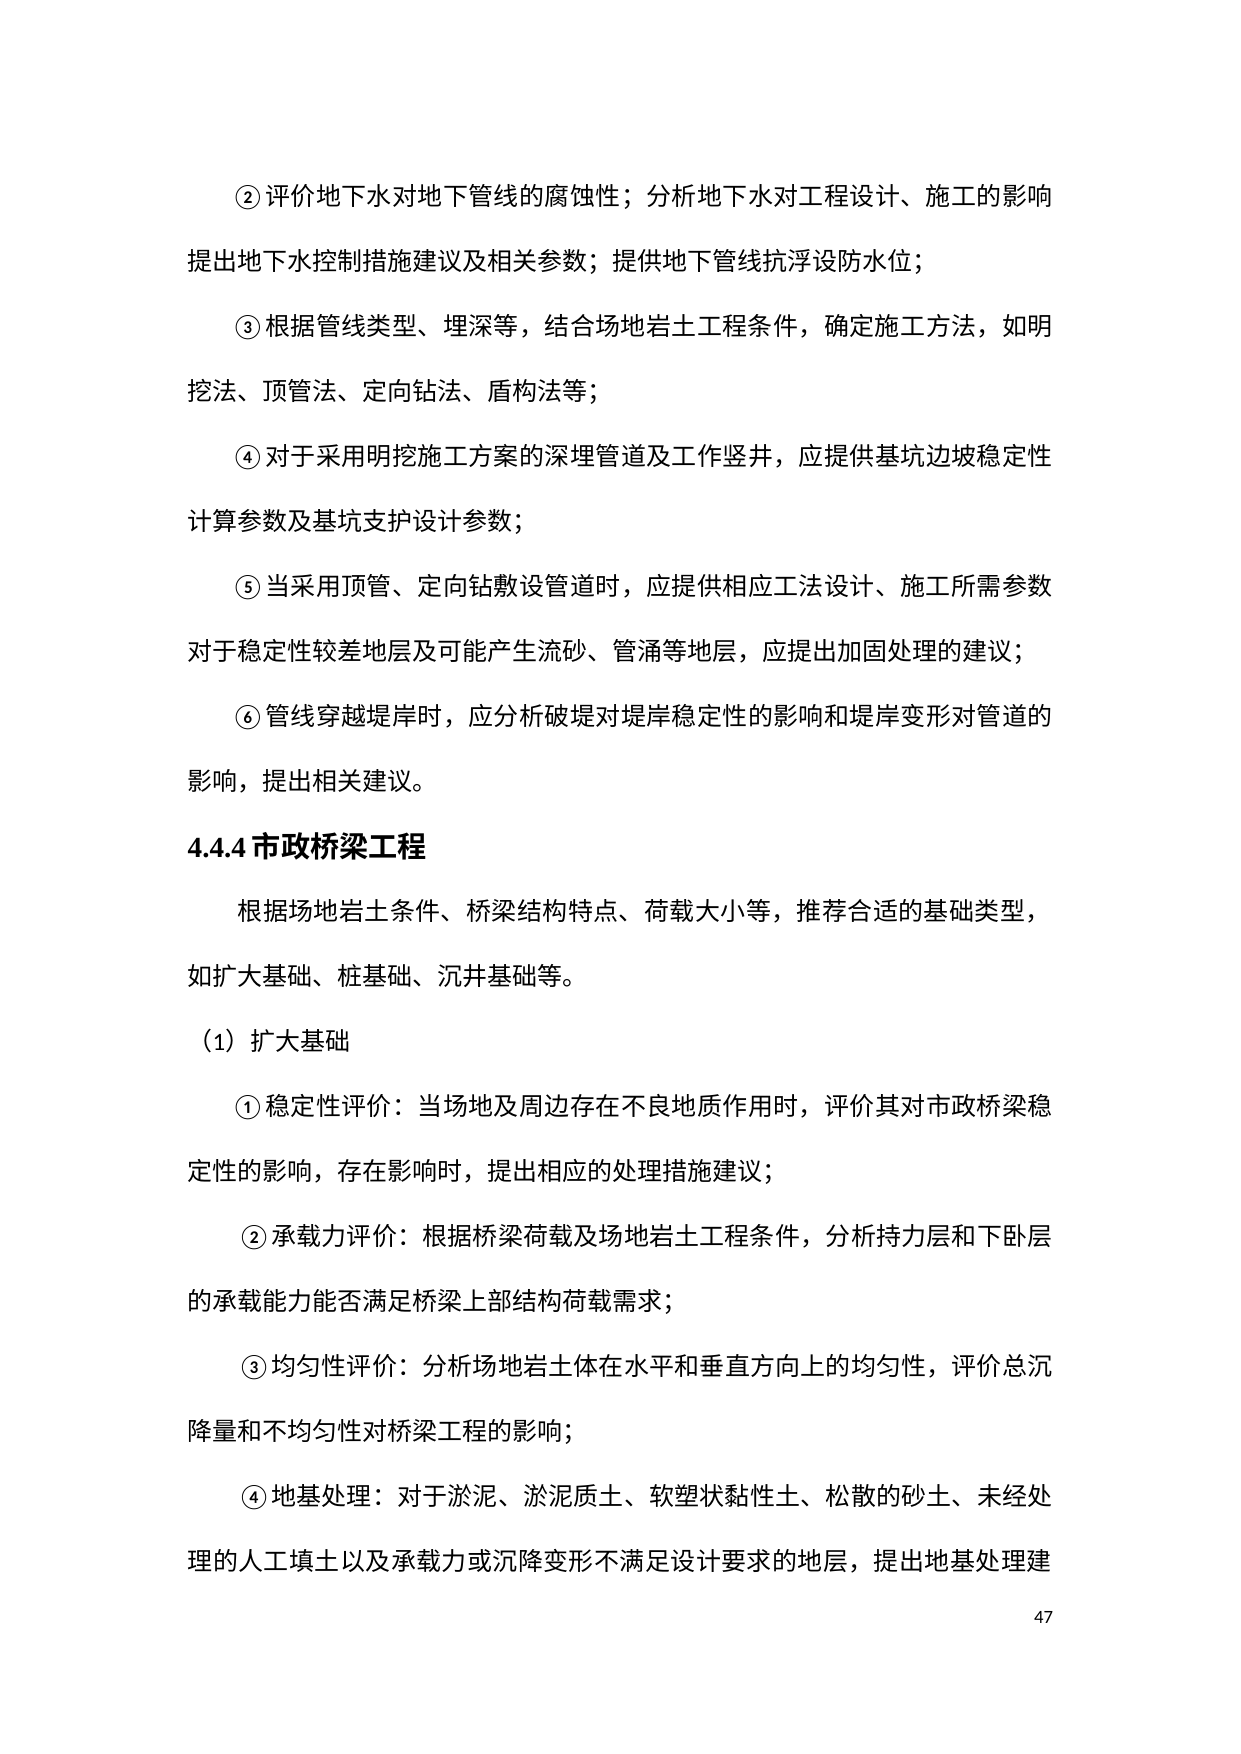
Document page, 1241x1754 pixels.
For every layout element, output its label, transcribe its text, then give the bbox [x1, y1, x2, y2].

text ②承载力评价：根据桥梁荷载及场地岩土工程条件，分析持力层和下卧层的承载能力能否满足桥梁上部结构荷载需求； [187, 1202, 1053, 1332]
text ⑤当采用顶管、定向钻敷设管道时，应提供相应工法设计、施工所需参数，对于稳定性较差地层及可能产生流砂、管涌等地层，应提出加固处理的建议； [187, 552, 1053, 682]
text （1）扩大基础 [187, 1007, 1053, 1072]
text ①稳定性评价：当场地及周边存在不良地质作用时，评价其对市政桥梁稳定性的影响，存在影响时，提出相应的处理措施建议； [187, 1072, 1053, 1202]
text ③均匀性评价：分析场地岩土体在水平和垂直方向上的均匀性，评价总沉降量和不均匀性对桥梁工程的影响； [187, 1332, 1053, 1462]
text ③根据管线类型、埋深等，结合场地岩土工程条件，确定施工方法，如明挖法、顶管法、定向钻法、盾构法等； [187, 292, 1053, 422]
text 根据场地岩土条件、桥梁结构特点、荷载大小等，推荐合适的基础类型，如扩大基础、桩基础、沉井基础等。 [187, 877, 1053, 1007]
text ④对于采用明挖施工方案的深埋管道及工作竖井，应提供基坑边坡稳定性计算参数及基坑支护设计参数； [187, 422, 1053, 552]
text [187, 1462, 1053, 1592]
text ②评价地下水对地下管线的腐蚀性；分析地下水对工程设计、施工的影响，提出地下水控制措施建议及相关参数；提供地下管线抗浮设防水位； [187, 162, 1053, 292]
text 4.4.4市政桥梁工程 [187, 812, 1053, 877]
text ⑥管线穿越堤岸时，应分析破堤对堤岸稳定性的影响和堤岸变形对管道的影响，提出相关建议。 [187, 682, 1053, 812]
